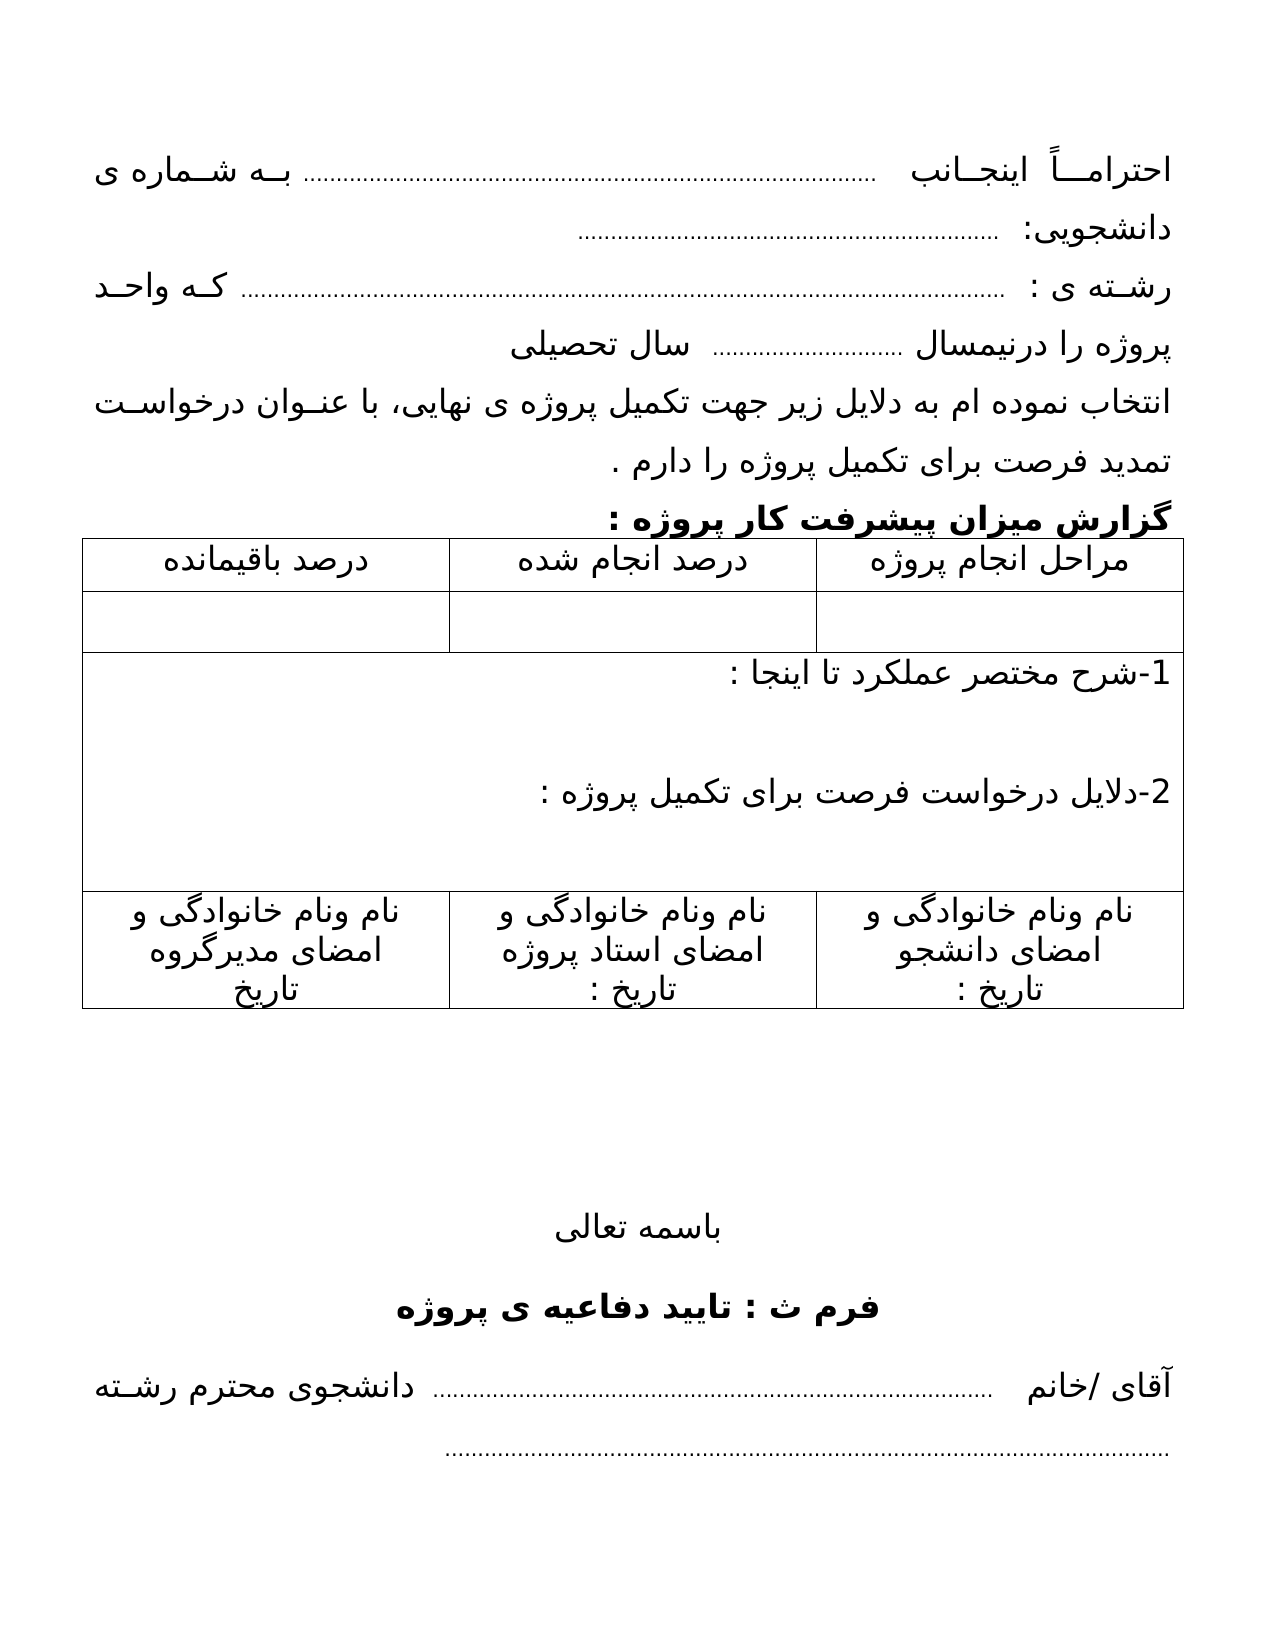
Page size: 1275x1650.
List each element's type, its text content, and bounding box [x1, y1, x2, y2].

text رشته ی : .................................................................................................................... که واحد پروژه را درنیمسال ............................. سال تحصیلی [94, 266, 1172, 363]
text باسمه تعالی [94, 1208, 1172, 1247]
text آقای /خانم ..................................................................................... دانشجوی محترم رشته .............................................................................................................. [94, 1367, 1172, 1464]
text احترامـاً اینجانب ....................................................................................... به شماره ی دانشجویی: ................................................................ [94, 150, 1172, 247]
table_cell نام ونام خانوادگی و امضای مدیرگروه تاریخ [83, 892, 449, 1008]
table_cell 1-شرح مختصر عملکرد تا اینجا : 2-دلایل درخواست فرصت برای تکمیل پروژه : [83, 653, 1183, 891]
table_header مراحل انجام پروژه [817, 539, 1183, 591]
text فرم ث : تایید دفاعیه ی پروژه [94, 1287, 1172, 1326]
table_cell [83, 592, 449, 652]
table_cell [450, 592, 816, 652]
table_cell [817, 592, 1183, 652]
table_header درصد باقیمانده [83, 539, 449, 591]
table_header درصد انجام شده [450, 539, 816, 591]
text گزارش میزان پیشرفت کار پروژه : [94, 499, 1172, 538]
table_cell نام ونام خانوادگی و امضای دانشجو تاریخ : [817, 892, 1183, 1008]
table_cell نام ونام خانوادگی و امضای استاد پروژه تاریخ : [450, 892, 816, 1008]
text انتخاب نموده ام به دلایل زیر جهت تکمیل پروژه ی نهایی، با عنوان درخواست تمدید فرصت برای تکمیل پروژه را دارم . [94, 383, 1172, 480]
